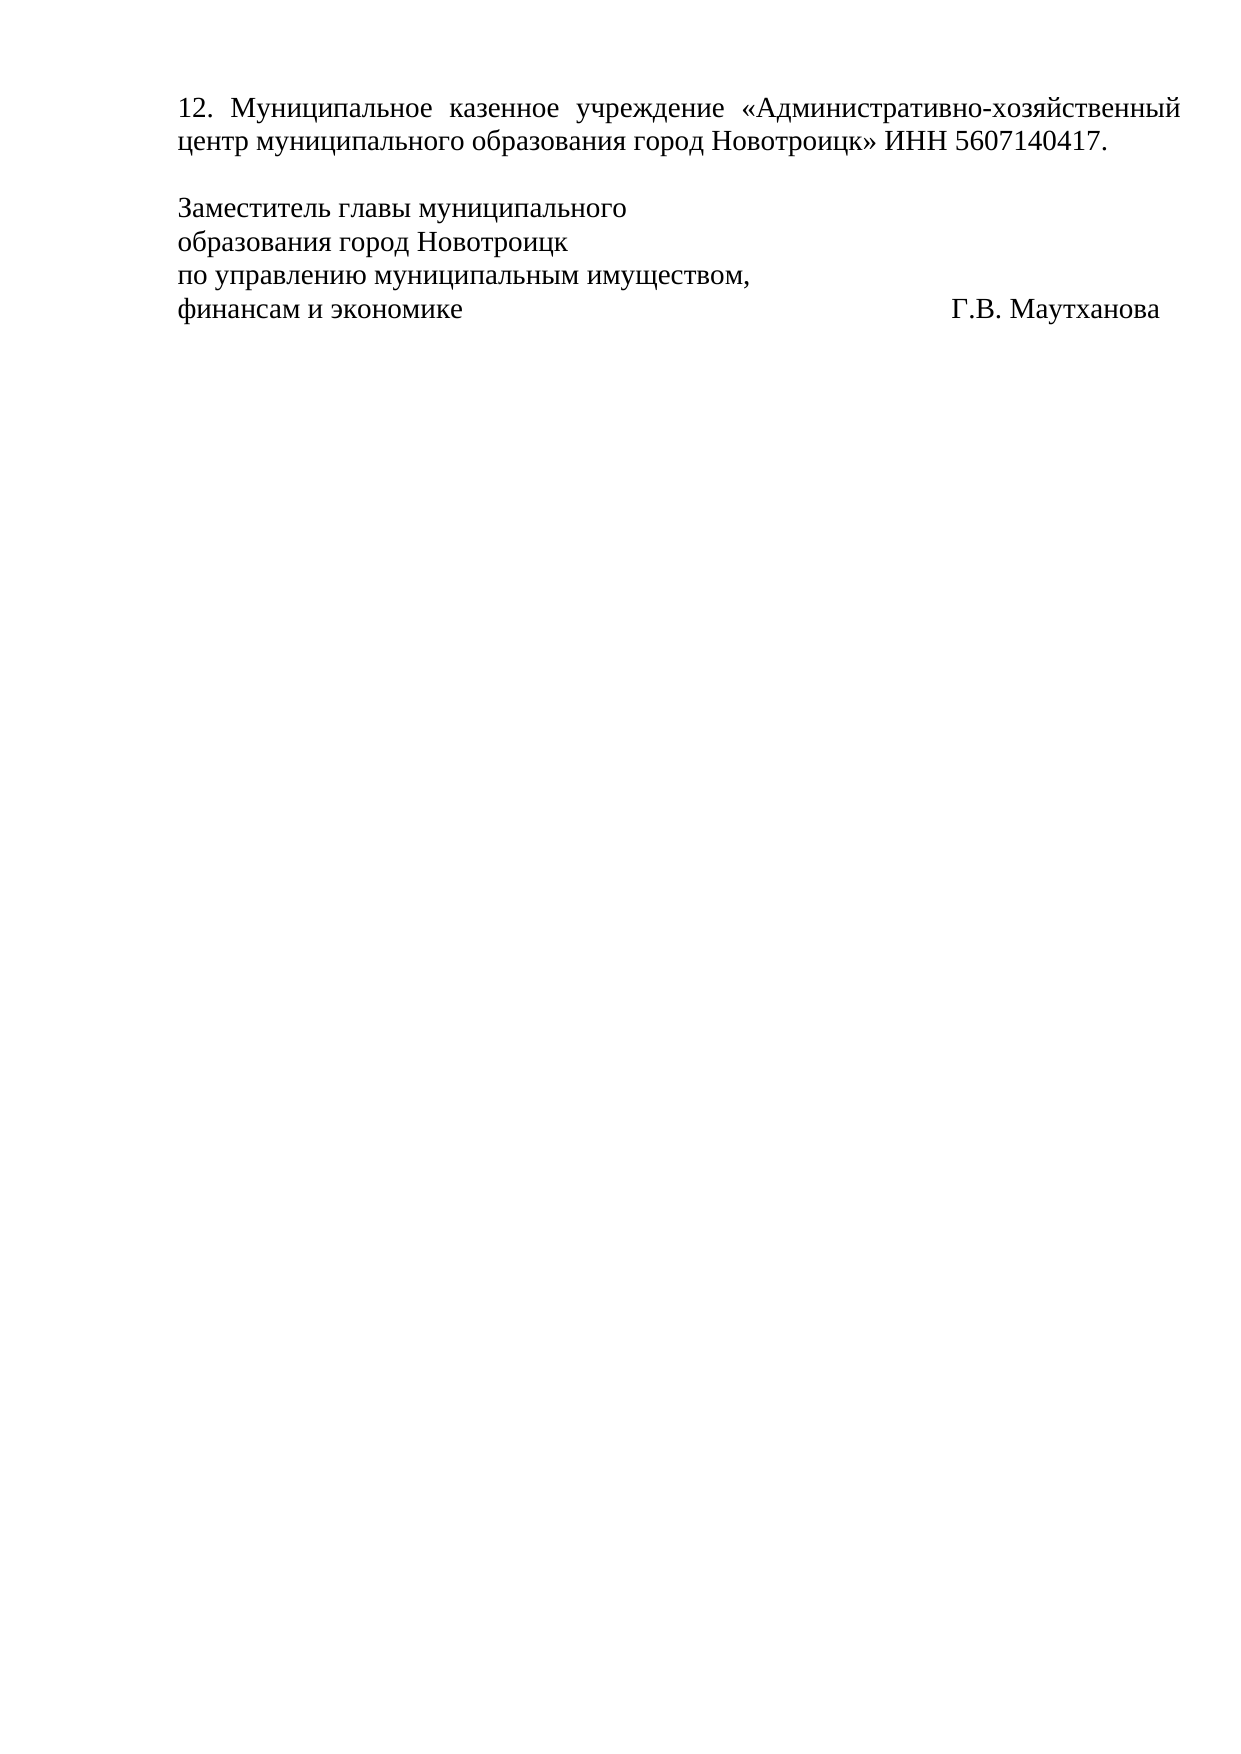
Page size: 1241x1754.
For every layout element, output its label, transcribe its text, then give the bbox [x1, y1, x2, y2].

text образования город Новотроицк [177, 224, 1181, 257]
text финансам и экономике Г.В. Маутханова [177, 291, 1181, 324]
text 12. Муниципальное казенное учреждение «Административно-хозяйственный центр муниципального образования город Новотроицк» ИНН 5607140417. [177, 90, 1181, 157]
text Заместитель главы муниципального [177, 190, 1181, 224]
text по управлению муниципальным имуществом, [177, 257, 1181, 291]
